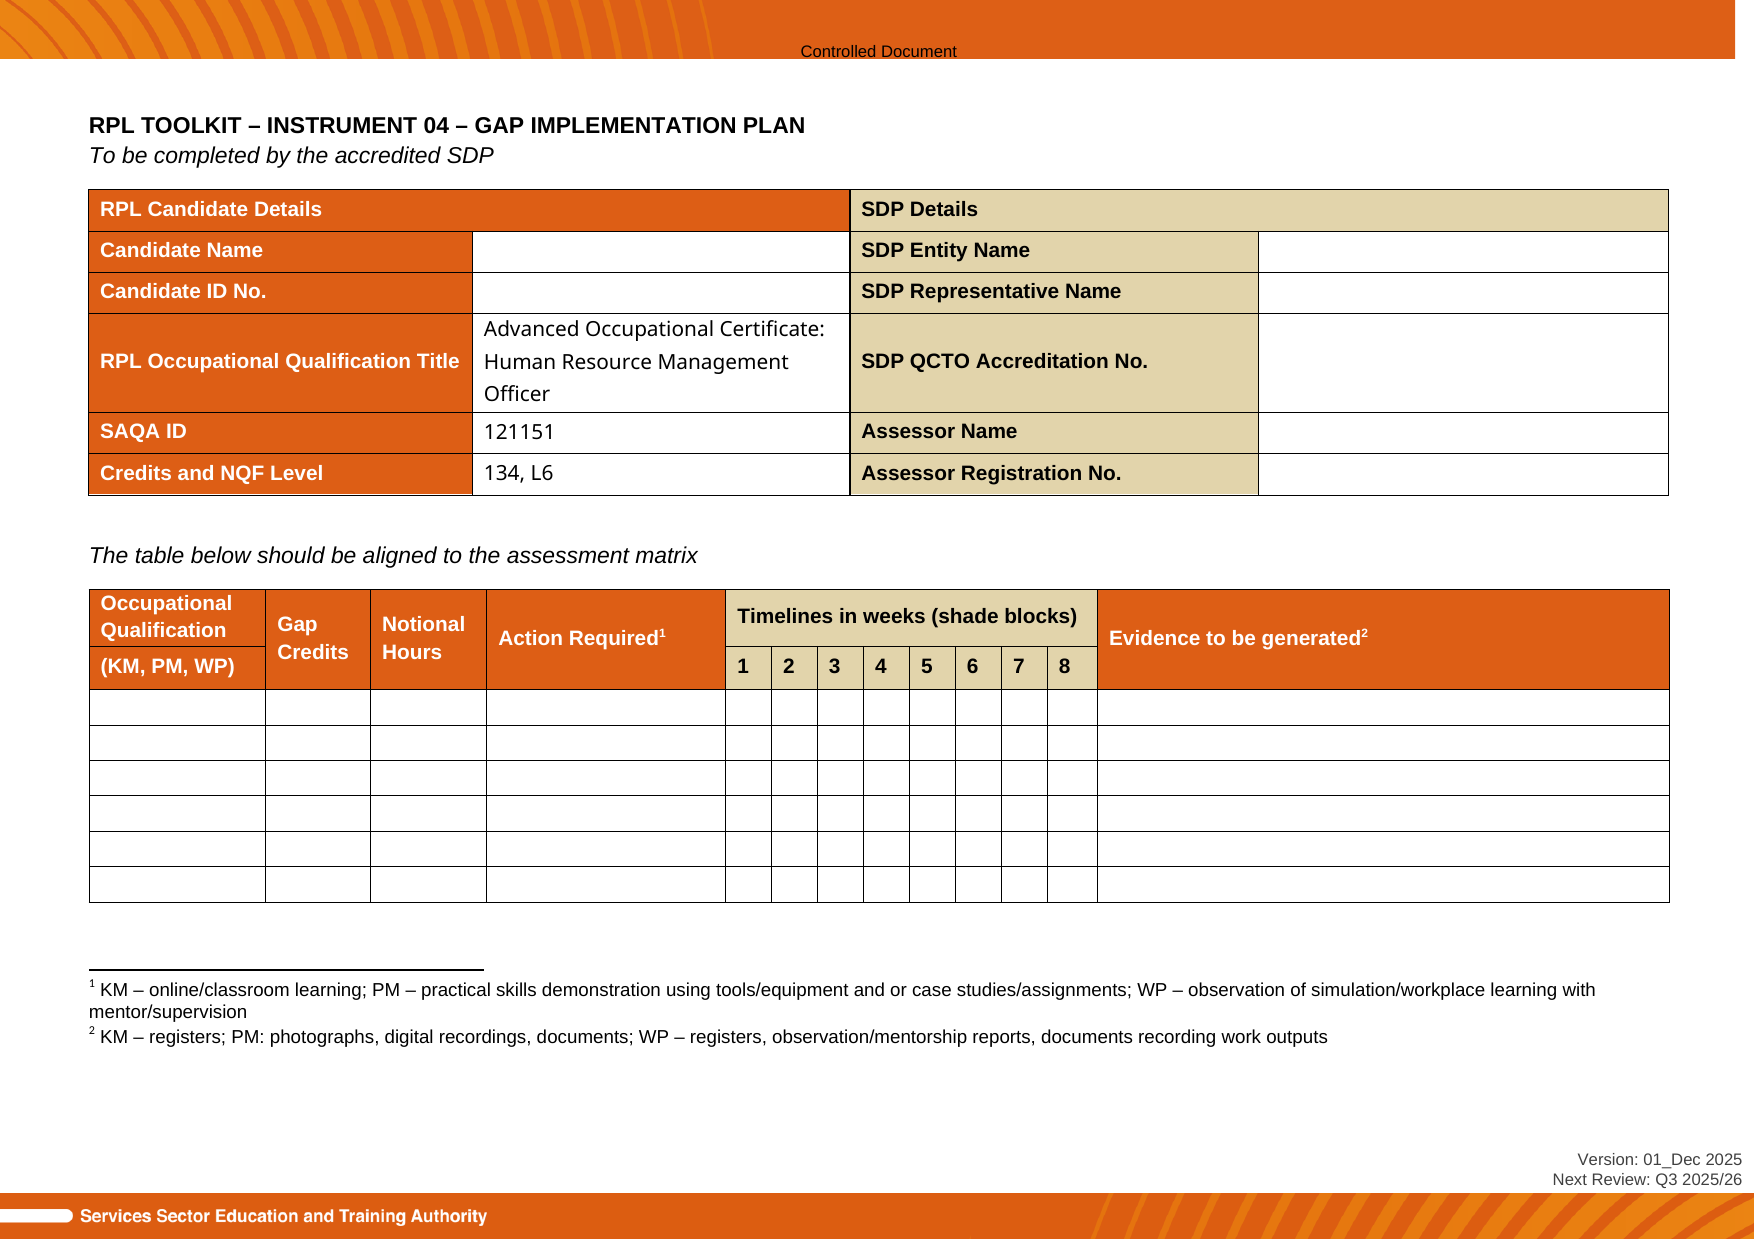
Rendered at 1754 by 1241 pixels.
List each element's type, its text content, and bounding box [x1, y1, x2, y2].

table_cell [90, 867, 265, 902]
table_cell [1002, 832, 1047, 866]
table_cell [487, 796, 725, 831]
table_cell [864, 832, 909, 866]
table_cell [90, 761, 265, 795]
table_cell [772, 832, 817, 866]
table_cell [772, 726, 817, 760]
table_cell Candidate Name [89, 232, 472, 272]
table_cell [726, 726, 771, 760]
table_cell [772, 690, 817, 724]
table_cell Advanced Occupational Certificate: Human Resource Management Officer [473, 314, 849, 412]
table_cell [1259, 232, 1668, 272]
table_cell [1048, 796, 1097, 831]
table_cell [910, 796, 955, 831]
table_cell Credits and NQF Level [89, 454, 472, 494]
table_cell [956, 726, 1001, 760]
table_cell [487, 867, 725, 902]
table_cell [772, 761, 817, 795]
table_cell 134, L6 [473, 454, 849, 494]
table_header SDP Details [851, 190, 1668, 231]
table_cell [910, 867, 955, 902]
table_cell [90, 832, 265, 866]
table_header Action Required [487, 590, 725, 689]
table_cell [956, 832, 1001, 866]
table_cell [1048, 690, 1097, 724]
table_cell [910, 690, 955, 724]
table_cell [818, 832, 863, 866]
table_cell [1259, 413, 1668, 453]
table_cell [818, 726, 863, 760]
table_cell [90, 726, 265, 760]
table_cell 7 [1002, 647, 1047, 689]
table_cell [1002, 867, 1047, 902]
table_cell 4 [864, 647, 909, 689]
table_cell [864, 796, 909, 831]
table_cell [726, 761, 771, 795]
table_cell [1002, 690, 1047, 724]
table_cell (KM, PM, WP) [90, 647, 265, 689]
table_cell [818, 761, 863, 795]
table_header Timelines in weeks (shade blocks) [726, 590, 1097, 646]
table_cell [1048, 832, 1097, 866]
table_cell [726, 690, 771, 724]
table_cell [473, 232, 849, 272]
text The table below should be aligned to the assessment matrix [89, 542, 1727, 569]
table_cell [371, 761, 486, 795]
table_header Notional Hours [371, 590, 486, 689]
table_cell 1 [726, 647, 771, 689]
table_cell [956, 867, 1001, 902]
text RPL TOOLKIT – INSTRUMENT 04 – GAP IMPLEMENTATION PLAN [89, 112, 1668, 138]
table_cell [1259, 273, 1668, 313]
table_cell [487, 832, 725, 866]
table_cell SAQA ID [89, 413, 472, 453]
table_cell [772, 796, 817, 831]
table_cell [726, 867, 771, 902]
table_cell [910, 726, 955, 760]
table_cell Assessor Registration No. [851, 454, 1258, 494]
table_cell [266, 761, 370, 795]
table_cell [1002, 796, 1047, 831]
table_cell Candidate ID No. [89, 273, 472, 313]
table_cell [487, 690, 725, 724]
table_cell [1048, 761, 1097, 795]
table_cell [371, 796, 486, 831]
table_cell [371, 726, 486, 760]
table_cell [1259, 314, 1668, 412]
table_cell [726, 832, 771, 866]
table_cell Assessor Name [851, 413, 1258, 453]
table_cell 2 [772, 647, 817, 689]
table_cell [90, 796, 265, 831]
table_cell [1098, 796, 1669, 831]
table_cell [956, 796, 1001, 831]
table_header Gap Credits [266, 590, 370, 689]
table_cell [910, 832, 955, 866]
table_cell SDP Entity Name [851, 232, 1258, 272]
table_cell [910, 761, 955, 795]
table_cell [864, 867, 909, 902]
table_cell [266, 796, 370, 831]
table_cell [487, 761, 725, 795]
picture [0, 0, 1736, 59]
table_cell 121151 [473, 413, 849, 453]
table_cell [1098, 867, 1669, 902]
table_cell [1048, 867, 1097, 902]
table_cell [864, 726, 909, 760]
table_header RPL Candidate Details [89, 190, 849, 231]
table_cell [1098, 761, 1669, 795]
table_cell [266, 832, 370, 866]
table_cell [487, 726, 725, 760]
picture [0, 1193, 1754, 1239]
table_cell [1098, 726, 1669, 760]
table_cell [956, 761, 1001, 795]
table_cell [1098, 832, 1669, 866]
table_cell [864, 690, 909, 724]
table_cell [1098, 690, 1669, 724]
table_cell [90, 690, 265, 724]
table_cell 6 [956, 647, 1001, 689]
table_cell [371, 832, 486, 866]
table_cell 5 [910, 647, 955, 689]
table_header Evidence to be generated [1098, 590, 1669, 689]
table_cell [371, 690, 486, 724]
table_cell [1002, 761, 1047, 795]
table_cell [772, 867, 817, 902]
table_cell [726, 796, 771, 831]
table_cell [266, 690, 370, 724]
table_cell [371, 867, 486, 902]
table_cell [864, 761, 909, 795]
table_cell [1259, 454, 1668, 494]
table_cell [818, 867, 863, 902]
table_cell [266, 726, 370, 760]
table_cell 8 [1048, 647, 1097, 689]
table_cell [956, 690, 1001, 724]
table_cell [1048, 726, 1097, 760]
table_cell SDP Representative Name [851, 273, 1258, 313]
table_cell [818, 796, 863, 831]
table_cell [818, 690, 863, 724]
text To be completed by the accredited SDP [89, 142, 1727, 169]
table_cell [473, 273, 849, 313]
table_cell [266, 867, 370, 902]
table_cell SDP QCTO Accreditation No. [851, 314, 1258, 412]
table_cell RPL Occupational Qualification Title [89, 314, 472, 412]
table_cell [1002, 726, 1047, 760]
table_cell 3 [818, 647, 863, 689]
table_header Occupational Qualification [90, 590, 265, 646]
